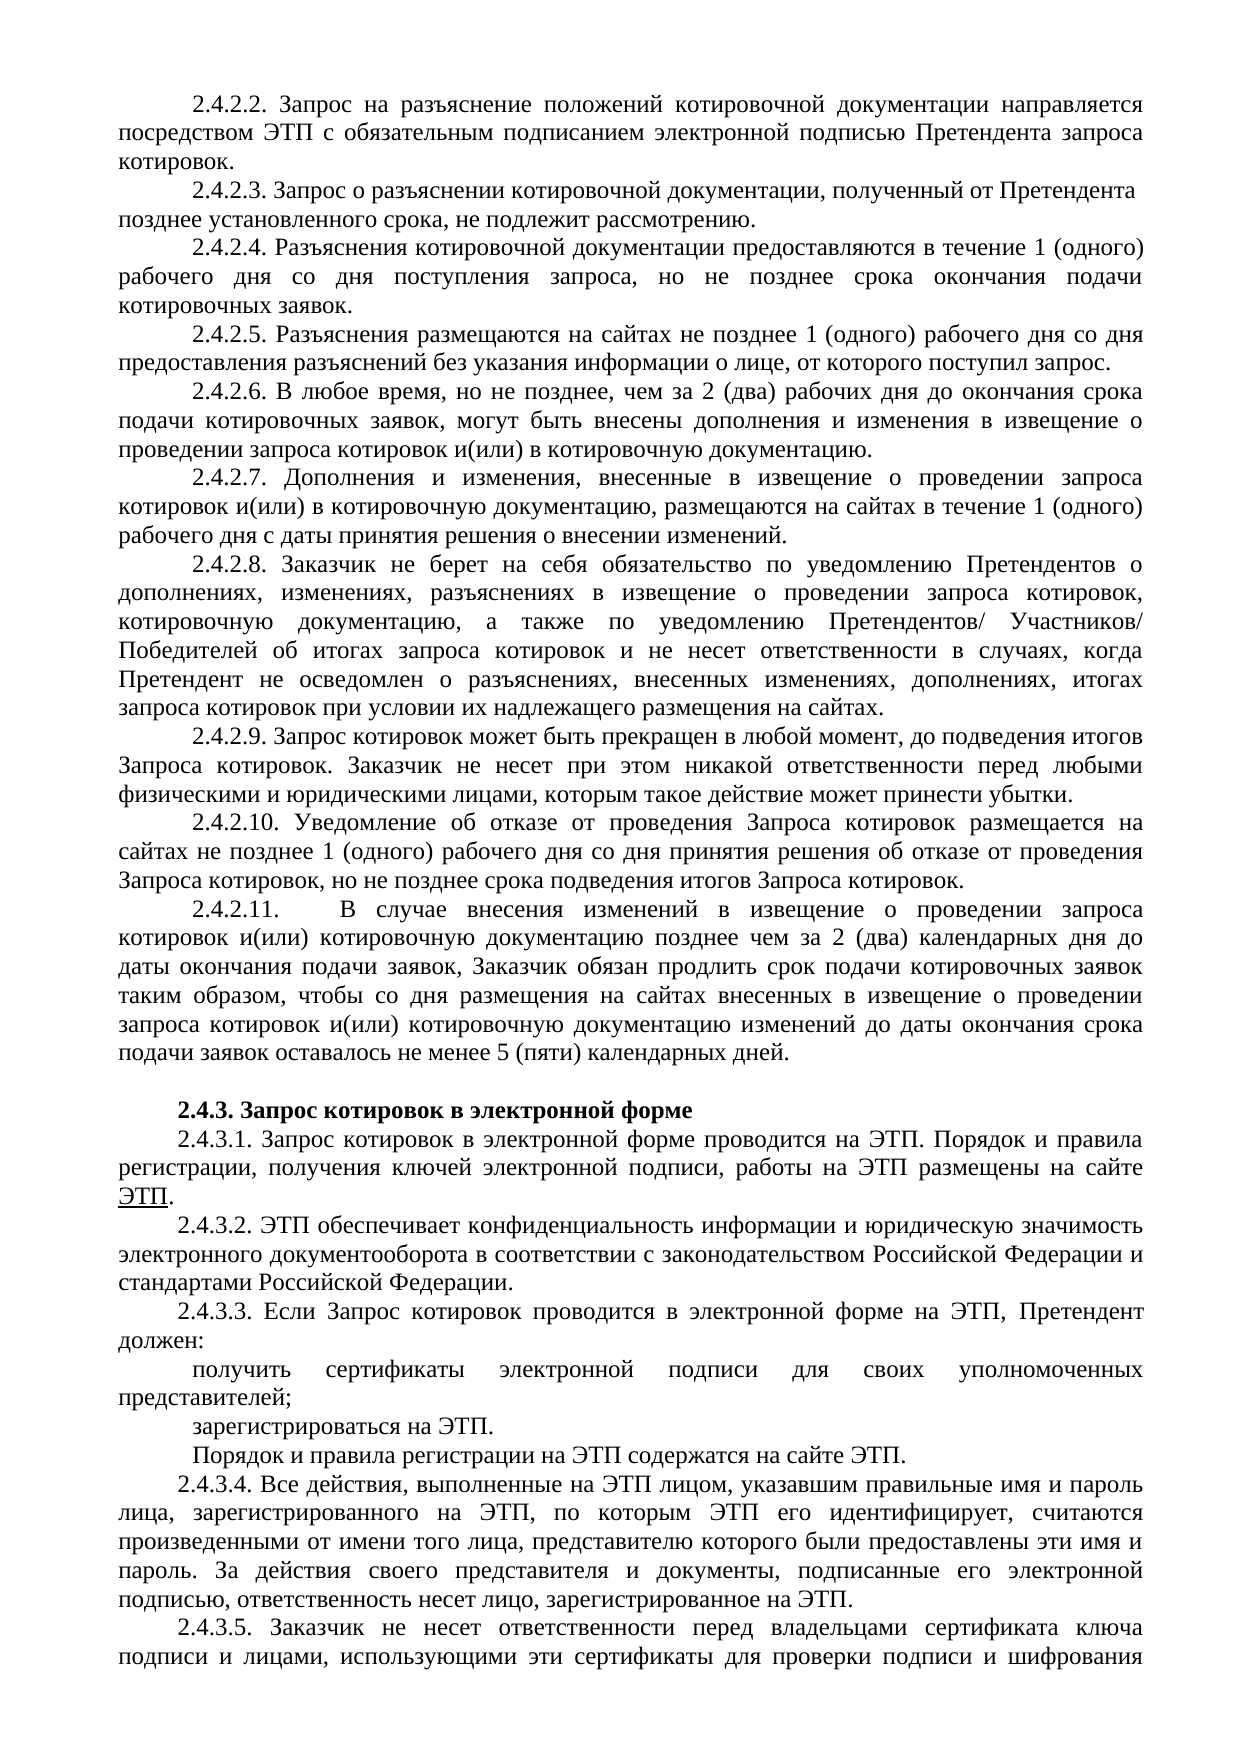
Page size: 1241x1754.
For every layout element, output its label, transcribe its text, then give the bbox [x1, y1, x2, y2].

text 2.4.3.2. ЭТП обеспечивает конфиденциальность информации и юридическую значимость электронного документооборота в соответствии с законодательством Российской Федерации и стандартами Российской Федерации. [118, 1210, 1144, 1296]
text 2.4.2.11. В случае внесения изменений в извещение о проведении запроса котировок и(или) котировочную документацию позднее чем за 2 (два) календарных дня до даты окончания подачи заявок, Заказчик обязан продлить срок подачи котировочных заявок таким образом, чтобы со дня размещения на сайтах внесенных в извещение о проведении запроса котировок и(или) котировочную документацию изменений до даты окончания срока подачи заявок оставалось не менее 5 (пяти) календарных дней. [118, 894, 1144, 1066]
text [118, 1612, 1144, 1670]
text 2.4.2.2. Запрос на разъяснение положений котировочной документации направляется посредством ЭТП с обязательным подписанием электронной подписью Претендента запроса котировок. [118, 89, 1144, 175]
text 2.4.3.4. Все действия, выполненные на ЭТП лицом, указавшим правильные имя и пароль лица, зарегистрированного на ЭТП, по которым ЭТП его идентифицирует, считаются произведенными от имени того лица, представителю которого были предоставлены эти имя и пароль. За действия своего представителя и документы, подписанные его электронной подписью, ответственность несет лицо, зарегистрированное на ЭТП. [118, 1469, 1144, 1612]
text зарегистрироваться на ЭТП. [118, 1411, 1144, 1440]
text Порядок и правила регистрации на ЭТП содержатся на сайте ЭТП. [118, 1440, 1144, 1469]
text 2.4.2.9. Запрос котировок может быть прекращен в любой момент, до подведения итогов Запроса котировок. Заказчик не несет при этом никакой ответственности перед любыми физическими и юридическими лицами, которым такое действие может принести убытки. [118, 721, 1144, 807]
text 2.4.2.8. Заказчик не берет на себя обязательство по уведомлению Претендентов о дополнениях, изменениях, разъяснениях в извещение о проведении запроса котировок, котировочную документацию, а также по уведомлению Претендентов/ Участников/ Победителей об итогах запроса котировок и не несет ответственности в случаях, когда Претендент не осведомлен о разъяснениях, внесенных изменениях, дополнениях, итогах запроса котировок при условии их надлежащего размещения на сайтах. [118, 549, 1144, 721]
text 2.4.2.10. Уведомление об отказе от проведения Запроса котировок размещается на сайтах не позднее 1 (одного) рабочего дня со дня принятия решения об отказе от проведения Запроса котировок, но не позднее срока подведения итогов Запроса котировок. [118, 807, 1144, 894]
text получить сертификаты электронной подписи для своих уполномоченных представителей; [118, 1354, 1144, 1411]
text 2.4.2.5. Разъяснения размещаются на сайтах не позднее 1 (одного) рабочего дня со дня предоставления разъяснений без указания информации о лице, от которого поступил запрос. [118, 319, 1144, 376]
subtitle 2.4.3. Запрос котировок в электронной форме [177, 1095, 1144, 1124]
text 2.4.3.3. Если Запрос котировок проводится в электронной форме на ЭТП, Претендент должен: [118, 1296, 1144, 1354]
text 2.4.2.4. Разъяснения котировочной документации предоставляются в течение 1 (одного) рабочего дня со дня поступления запроса, но не позднее срока окончания подачи котировочных заявок. [118, 232, 1144, 319]
text 2.4.3.1. Запрос котировок в электронной форме проводится на ЭТП. Порядок и правила регистрации, получения ключей электронной подписи, работы на ЭТП размещены на сайте ЭТП. [118, 1124, 1144, 1210]
text 2.4.2.3. Запрос о разъяснении котировочной документации, полученный от Претендента позднее установленного срока, не подлежит рассмотрению. [118, 175, 1144, 232]
text 2.4.2.7. Дополнения и изменения, внесенные в извещение о проведении запроса котировок и(или) в котировочную документацию, размещаются на сайтах в течение 1 (одного) рабочего дня с даты принятия решения о внесении изменений. [118, 462, 1144, 549]
text 2.4.2.6. В любое время, но не позднее, чем за 2 (два) рабочих дня до окончания срока подачи котировочных заявок, могут быть внесены дополнения и изменения в извещение о проведении запроса котировок и(или) в котировочную документацию. [118, 376, 1144, 462]
